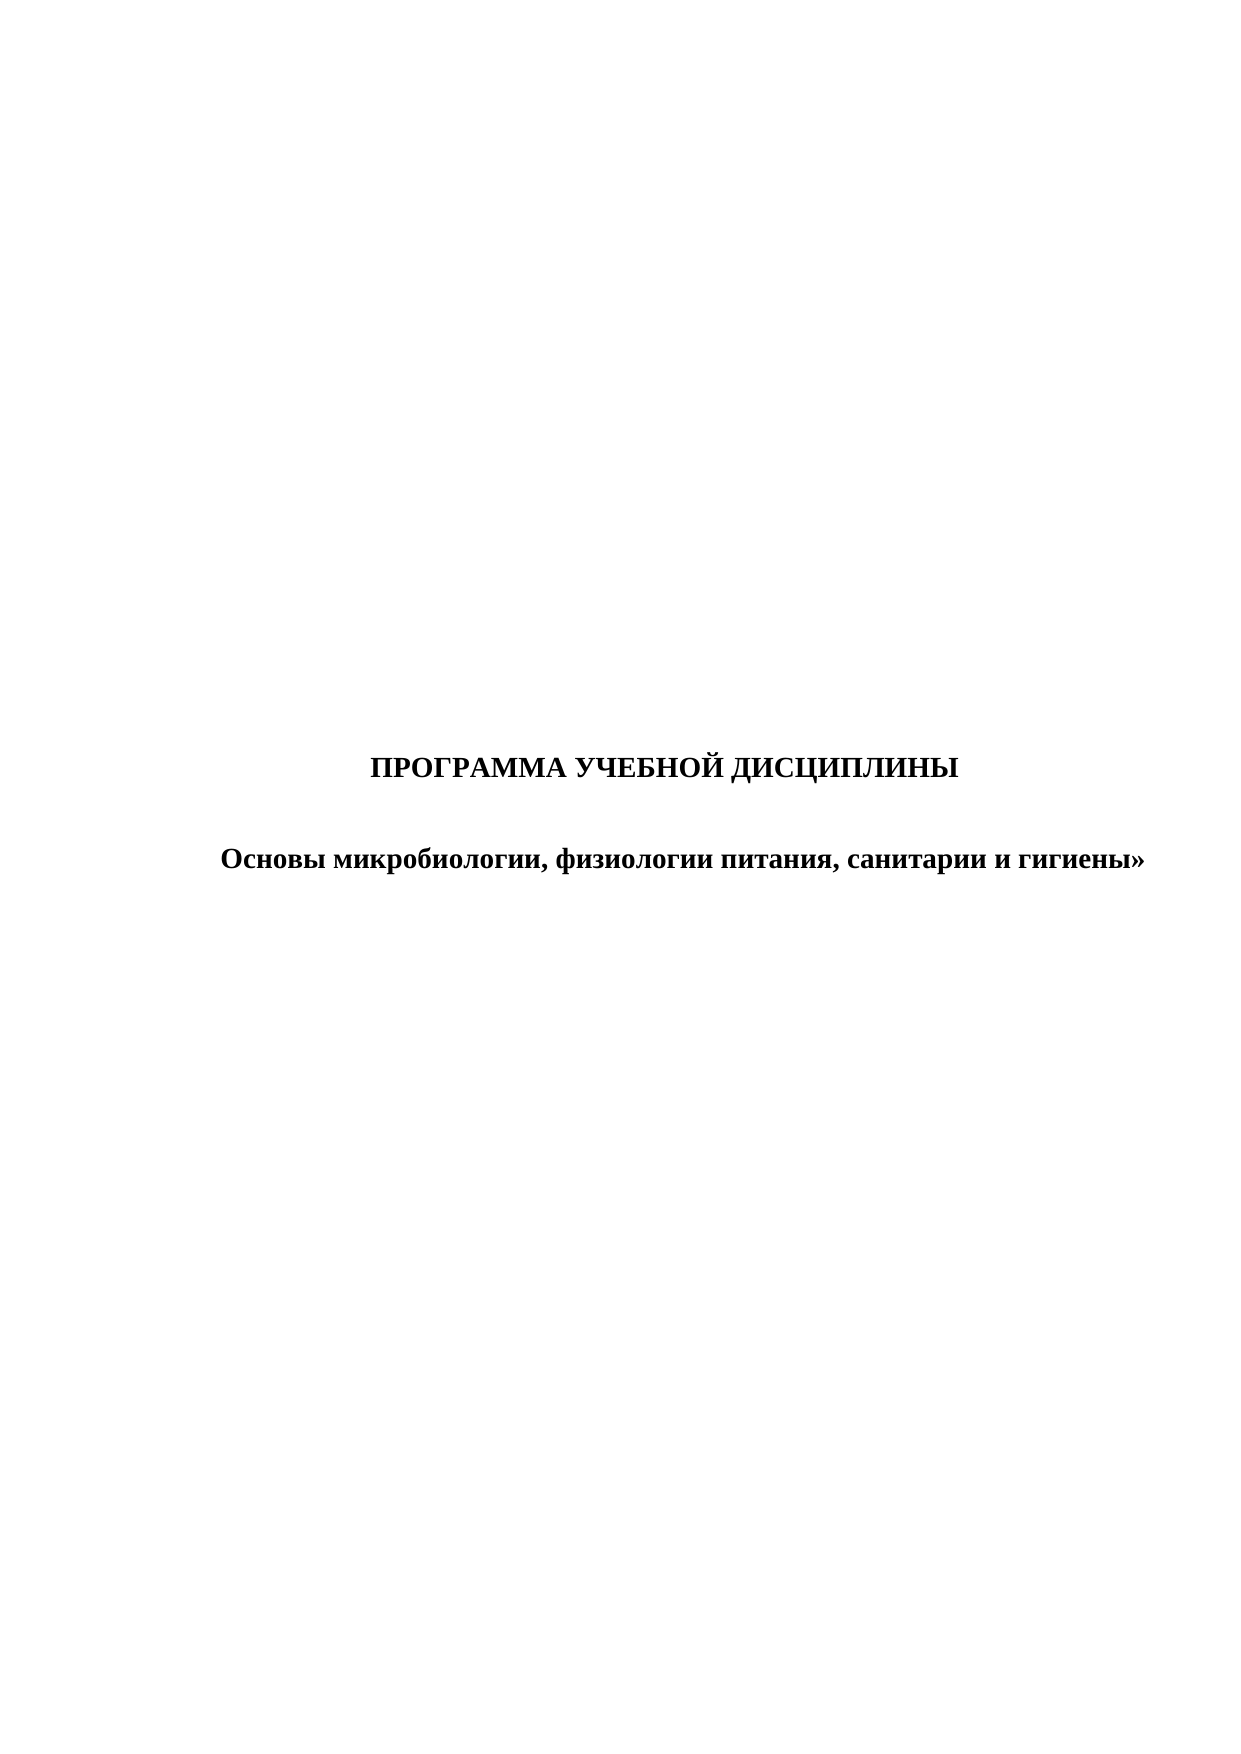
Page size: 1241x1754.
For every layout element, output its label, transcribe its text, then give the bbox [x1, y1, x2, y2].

text Основы микробиологии, физиологии питания, санитарии и гигиены» [185, 842, 1181, 875]
text ПРОГРАММА УЧЕБНОЙ ДИСЦИПЛИНЫ [148, 751, 1181, 784]
